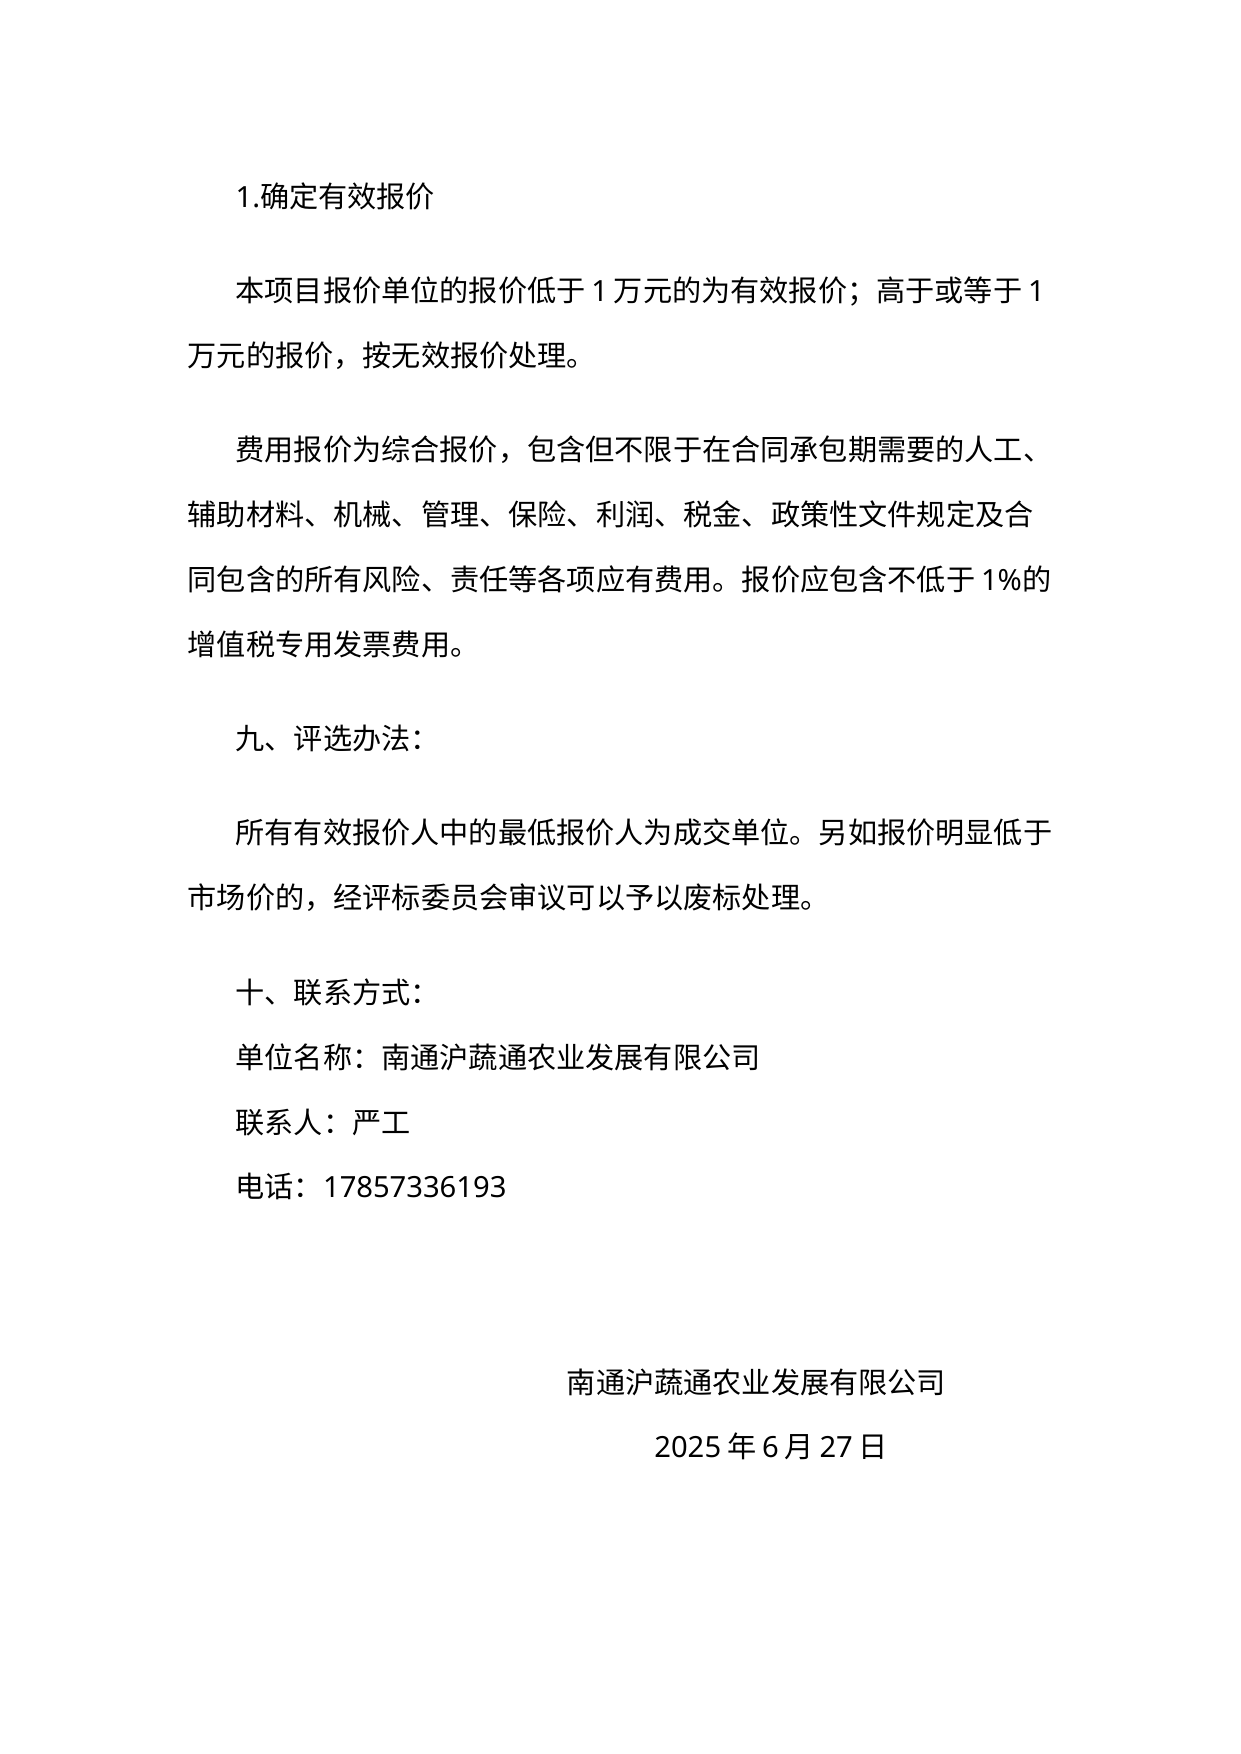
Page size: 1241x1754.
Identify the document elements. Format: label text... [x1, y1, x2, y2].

text 十、联系方式： [187, 958, 1053, 1023]
text 1.确定有效报价 [187, 162, 1053, 227]
text 联系人：严工 [187, 1088, 1053, 1153]
text 本项目报价单位的报价低于1万元的为有效报价；高于或等于1万元的报价，按无效报价处理。 [187, 256, 1053, 386]
text 单位名称：南通沪蔬通农业发展有限公司 [187, 1023, 1053, 1088]
text 九、评选办法： [187, 704, 1053, 769]
text 南通沪蔬通农业发展有限公司 [187, 1348, 1053, 1413]
text 费用报价为综合报价，包含但不限于在合同承包期需要的人工、辅助材料、机械、管理、保险、利润、税金、政策性文件规定及合同包含的所有风险、责任等各项应有费用。报价应包含不低于1%的增值税专用发票费用。 [187, 415, 1053, 675]
text 所有有效报价人中的最低报价人为成交单位。另如报价明显低于市场价的，经评标委员会审议可以予以废标处理。 [187, 799, 1053, 929]
text 电话：17857336193 [187, 1153, 1053, 1218]
text 2025年6月27日 [187, 1413, 1053, 1478]
